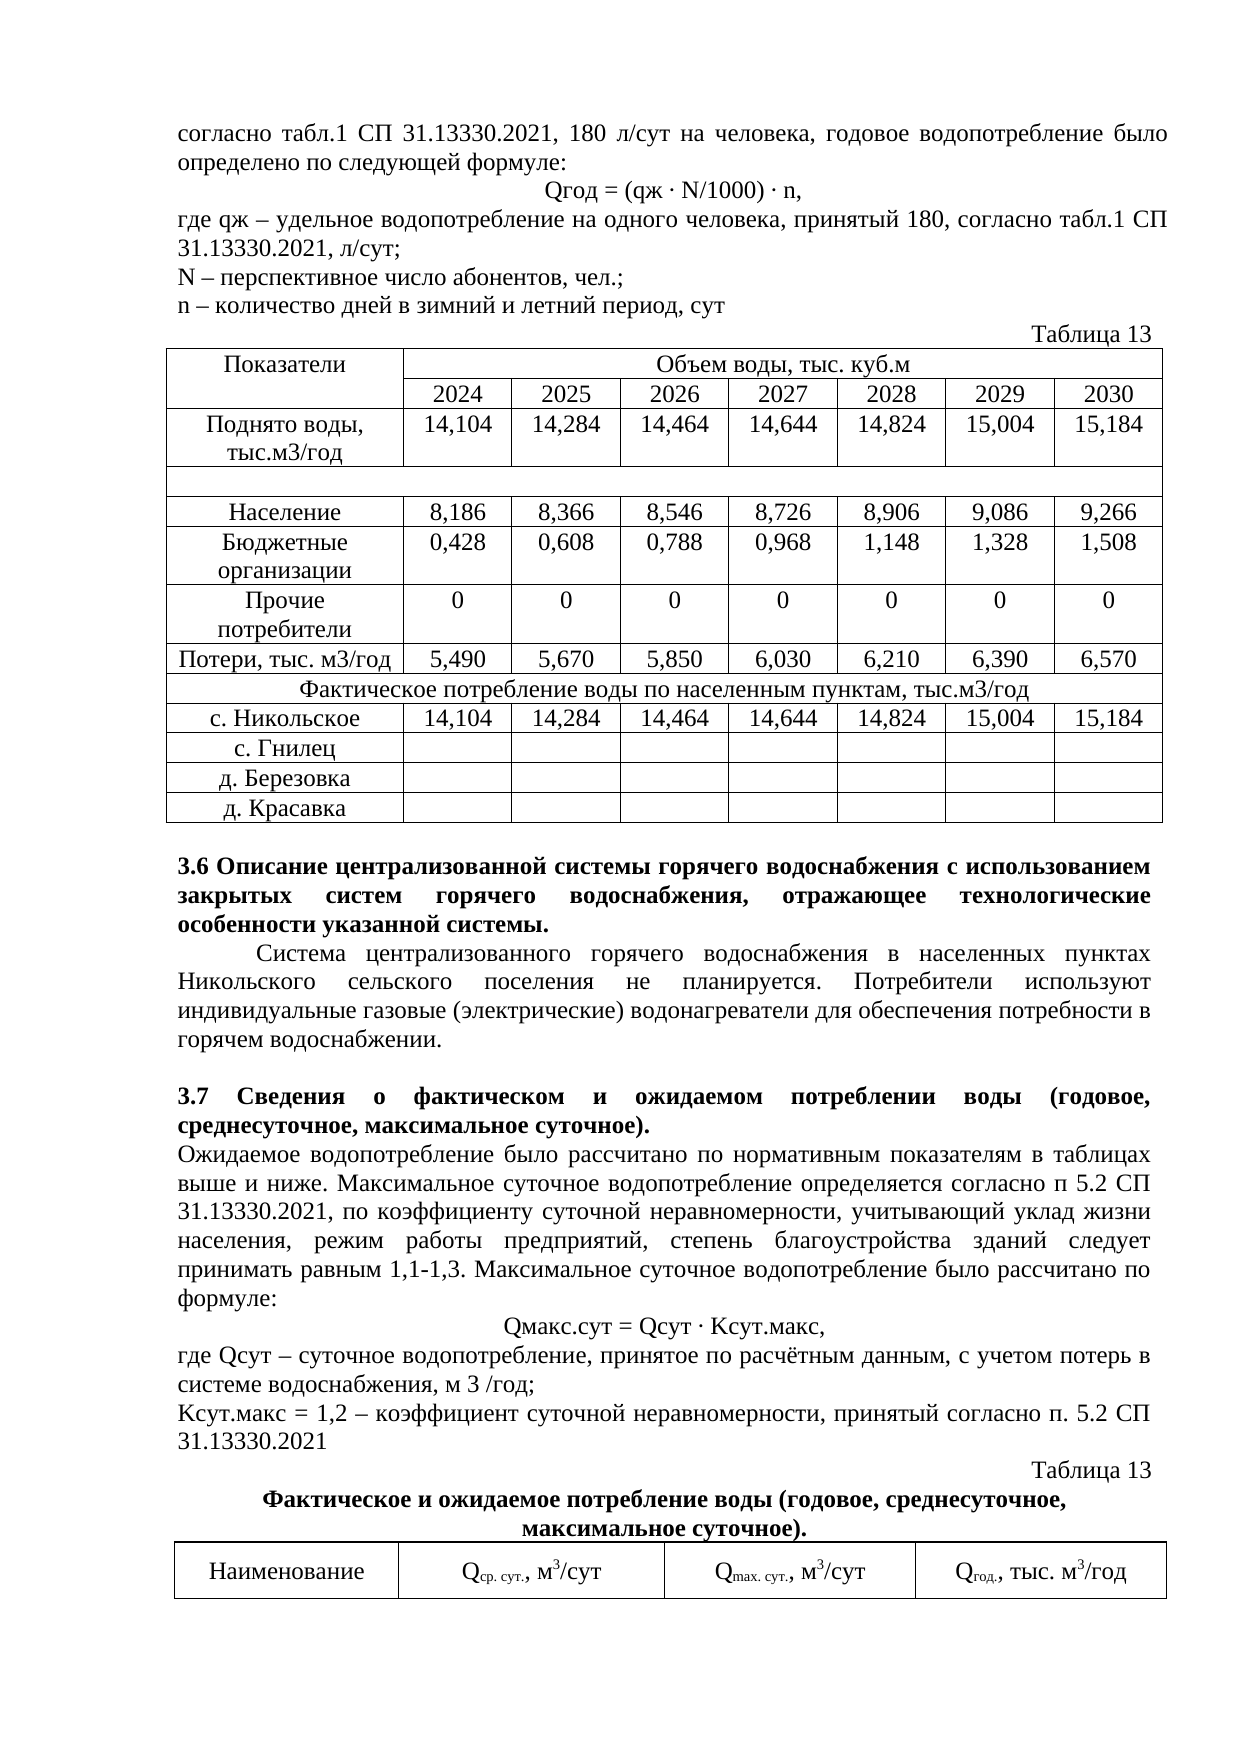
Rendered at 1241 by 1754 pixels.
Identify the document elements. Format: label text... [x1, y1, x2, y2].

table_cell 0,428 [404, 527, 511, 584]
table_cell [838, 793, 945, 822]
table_header Qгод., тыс. м3/год [916, 1543, 1166, 1598]
table_cell 0 [1055, 585, 1162, 643]
table_cell 2030 [1055, 379, 1162, 408]
table_cell 1,508 [1055, 527, 1162, 584]
table_cell [621, 733, 728, 762]
table_cell 0 [404, 585, 511, 643]
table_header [175, 1543, 398, 1598]
table_cell [729, 733, 837, 762]
table_cell д. Красавка [167, 793, 403, 822]
table_cell 15,004 [946, 704, 1054, 732]
table_cell [1055, 793, 1162, 822]
table_cell 8,906 [838, 497, 945, 526]
table_cell 15,184 [1055, 704, 1162, 732]
table_cell 9,266 [1055, 497, 1162, 526]
table_header Qср. сут., м3/сут [399, 1543, 664, 1598]
table_cell 2024 [404, 379, 511, 408]
table_cell 15,184 [1055, 409, 1162, 466]
table_cell 0 [838, 585, 945, 643]
table_cell 14,644 [729, 704, 837, 732]
table_cell Поднято воды, тыс.м3/год [167, 409, 403, 466]
table_cell 2028 [838, 379, 945, 408]
text Таблица 13 [177, 319, 1152, 348]
table_cell 1,328 [946, 527, 1054, 584]
table_cell 14,824 [838, 409, 945, 466]
table_cell 2025 [512, 379, 620, 408]
text Фактическое и ожидаемое потребление воды (годовое, среднесуточное, максимальное суточное). [177, 1484, 1152, 1541]
text Qгод = (qж ∙ N/1000) ∙ n, [177, 176, 1169, 204]
text 3.6 Описание централизованной системы горячего водоснабжения с использованием закрытых систем горячего водоснабжения, отражающее технологические особенности указанной системы. [177, 851, 1152, 938]
table_cell 14,464 [621, 704, 728, 732]
table_cell с. Никольское [167, 704, 403, 732]
table_cell [621, 793, 728, 822]
table_cell 8,546 [621, 497, 728, 526]
table_cell Потери, тыс. м3/год [167, 644, 403, 673]
table_cell 6,570 [1055, 644, 1162, 673]
table_cell 2026 [621, 379, 728, 408]
table_cell Фактическое потребление воды по населенным пунктам, тыс.м3/год [167, 674, 1162, 702]
text N – перспективное число абонентов, чел.; [177, 262, 1169, 291]
table_cell д. Березовка [167, 763, 403, 792]
table_cell [404, 763, 511, 792]
table_cell [512, 763, 620, 792]
table_cell 14,104 [404, 704, 511, 732]
table_cell [512, 793, 620, 822]
table_cell 14,104 [404, 409, 511, 466]
table_cell 6,390 [946, 644, 1054, 673]
table_header Qmax. сут., м3/сут [665, 1543, 915, 1598]
table_cell [1055, 733, 1162, 762]
table_cell 15,004 [946, 409, 1054, 466]
table_cell [404, 733, 511, 762]
text 3.7 Сведения о фактическом и ожидаемом потреблении воды (годовое, среднесуточное, максимальное суточное). [177, 1081, 1152, 1139]
table_cell 6,030 [729, 644, 837, 673]
table_cell [1055, 763, 1162, 792]
table_cell 1,148 [838, 527, 945, 584]
table_cell 14,284 [512, 409, 620, 466]
table_cell [729, 763, 837, 792]
table_header Показатели [167, 349, 403, 408]
table_cell с. Гнилец [167, 733, 403, 762]
table_cell [838, 733, 945, 762]
table_cell 5,670 [512, 644, 620, 673]
table_cell Бюджетные организации [167, 527, 403, 584]
text Ожидаемое водопотребление было рассчитано по нормативным показателям в таблицах выше и ниже. Максимальное суточное водопотребление определяется согласно п 5.2 СП 31.13330.2021, по коэффициенту суточной неравномерности, учитывающий уклад жизни населения, режим работы предприятий, степень благоустройства зданий следует принимать равным 1,1-1,3. Максимальное суточное водопотребление было рассчитано по формуле: [177, 1139, 1152, 1311]
table_cell [946, 793, 1054, 822]
text Qмакс.сут = Qсут ∙ Kсут.макс, [177, 1311, 1152, 1340]
table_cell 0 [946, 585, 1054, 643]
table_cell [167, 467, 1162, 496]
text где Qсут – суточное водопотребление, принятое по расчётным данным, с учетом потерь в системе водоснабжения, м 3 /год; [177, 1340, 1152, 1398]
table_cell 6,210 [838, 644, 945, 673]
text Kсут.макс = 1,2 – коэффициент суточной неравномерности, принятый согласно п. 5.2 СП 31.13330.2021 [177, 1398, 1152, 1455]
table_cell [946, 763, 1054, 792]
table_cell 5,490 [404, 644, 511, 673]
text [177, 118, 1169, 176]
table_cell 14,464 [621, 409, 728, 466]
table_cell 0 [621, 585, 728, 643]
table_cell 0 [729, 585, 837, 643]
table_cell 0,788 [621, 527, 728, 584]
table_cell 0,608 [512, 527, 620, 584]
table_cell 8,726 [729, 497, 837, 526]
table_cell [838, 763, 945, 792]
table_cell 14,644 [729, 409, 837, 466]
table_cell [621, 763, 728, 792]
table_cell 5,850 [621, 644, 728, 673]
text Таблица 13 [177, 1455, 1152, 1484]
table_cell 2027 [729, 379, 837, 408]
table_cell 0 [512, 585, 620, 643]
table_cell 2029 [946, 379, 1054, 408]
text где qж – удельное водопотребление на одного человека, принятый 180, согласно табл.1 СП 31.13330.2021, л/сут; [177, 204, 1169, 262]
table_cell 8,186 [404, 497, 511, 526]
table_cell 14,284 [512, 704, 620, 732]
table_cell 0,968 [729, 527, 837, 584]
table_header Объем воды, тыс. куб.м [404, 349, 1162, 378]
table_cell [404, 793, 511, 822]
table_cell [729, 793, 837, 822]
text Система централизованного горячего водоснабжения в населенных пунктах Никольского сельского поселения не планируется. Потребители используют индивидуальные газовые (электрические) водонагреватели для обеспечения потребности в горячем водоснабжении. [177, 938, 1152, 1053]
table_cell [946, 733, 1054, 762]
table_cell 9,086 [946, 497, 1054, 526]
table_cell 14,824 [838, 704, 945, 732]
table_cell [512, 733, 620, 762]
table_cell 8,366 [512, 497, 620, 526]
table_cell Население [167, 497, 403, 526]
text n – количество дней в зимний и летний период, сут [177, 291, 1169, 319]
table_cell Прочие потребители [167, 585, 403, 643]
